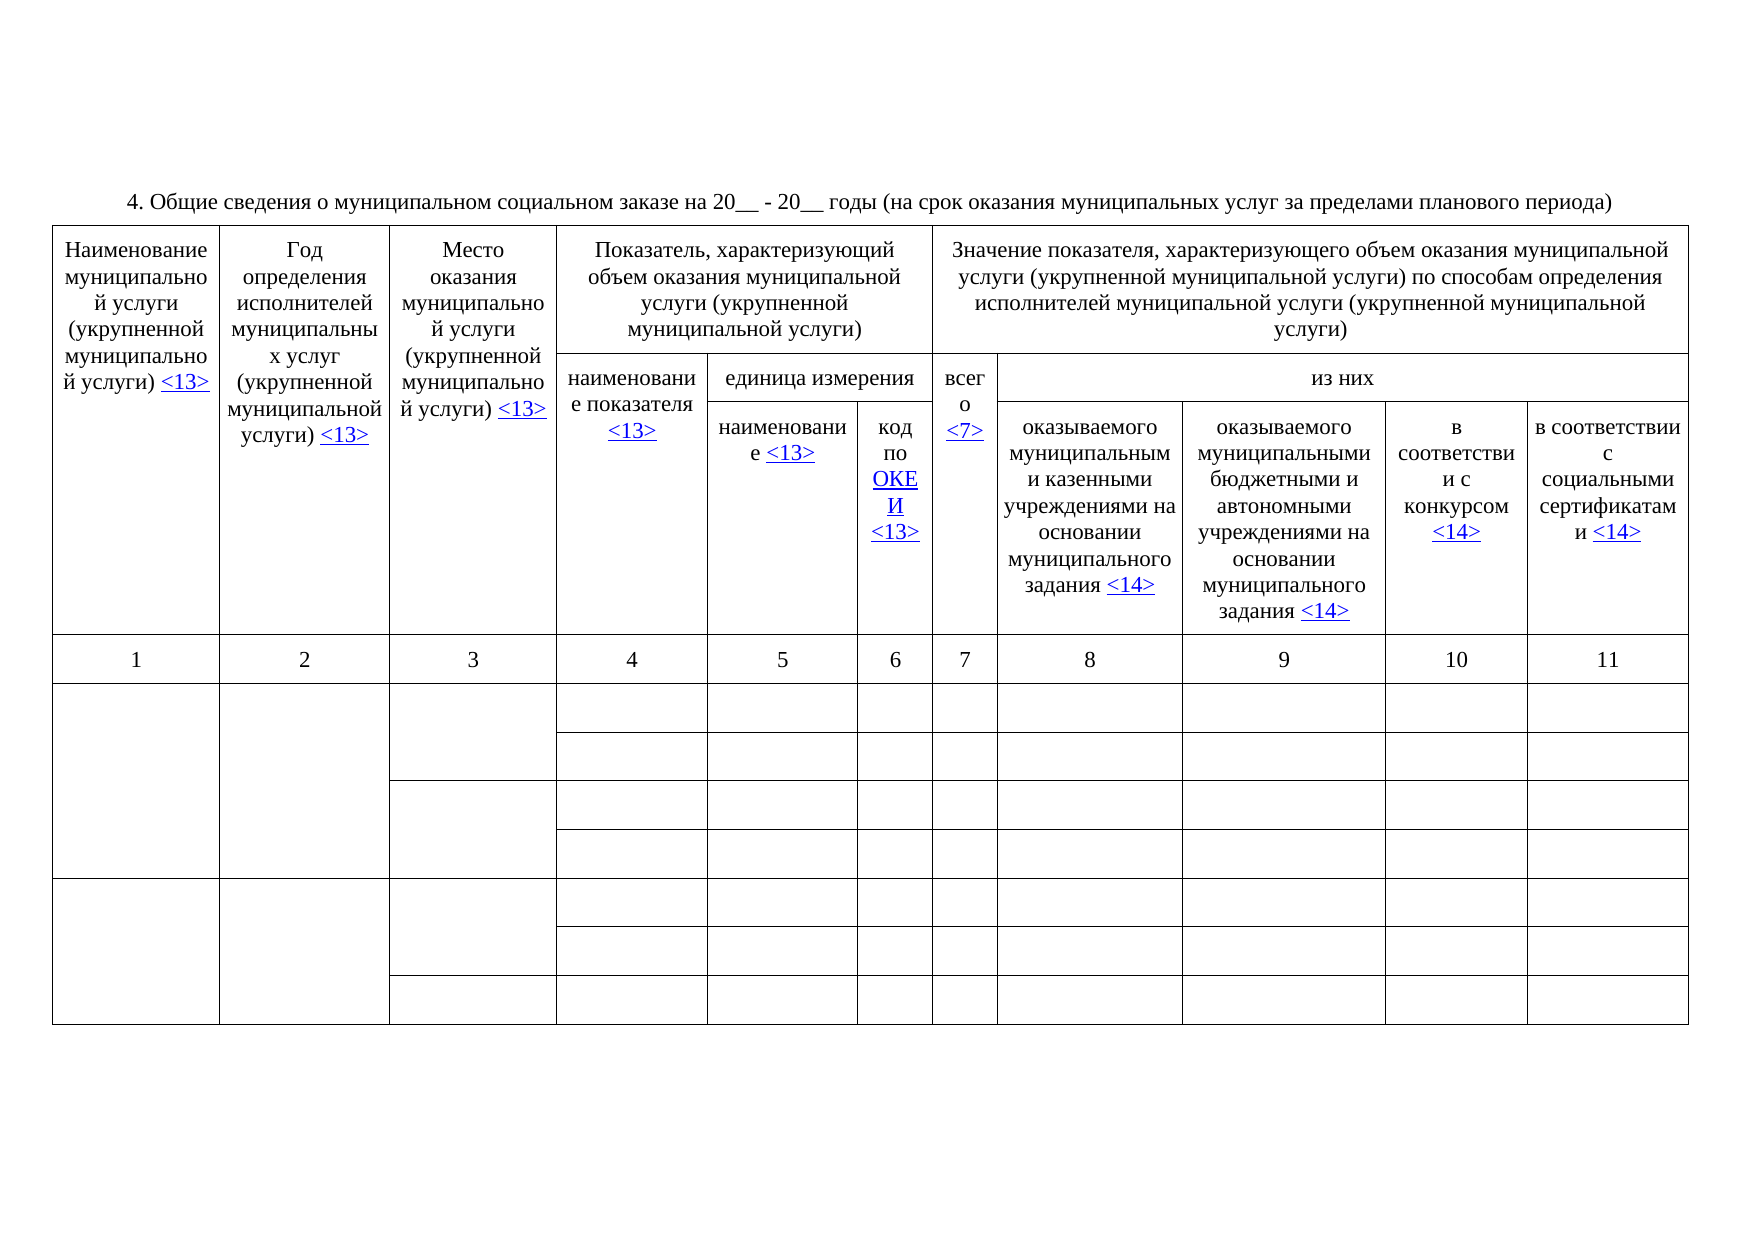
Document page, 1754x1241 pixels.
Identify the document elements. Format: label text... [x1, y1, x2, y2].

table_cell наименование показателя <13> [557, 354, 707, 634]
table_cell 1 [53, 635, 219, 683]
table_cell [998, 927, 1182, 975]
table_cell [1528, 927, 1688, 975]
table_cell [708, 781, 857, 829]
table_cell 6 [858, 635, 932, 683]
table_cell [933, 830, 997, 877]
table_cell [220, 684, 389, 877]
table_cell [1183, 830, 1385, 877]
table_cell Значение показателя, характеризующего объем оказания муниципальной услуги (укрупненной муниципальной услуги) по способам определения исполнителей муниципальной услуги (укрупненной муниципальной услуги) [933, 226, 1688, 352]
table_cell Год определения исполнителей муниципальных услуг (укрупненной муниципальной услуги) <13> [220, 226, 389, 634]
table_cell [557, 830, 707, 877]
table_cell Место оказания муниципальной услуги (укрупненной муниципальной услуги) <13> [390, 226, 556, 634]
table_cell [1183, 781, 1385, 829]
table_cell [557, 879, 707, 926]
table_cell [557, 927, 707, 975]
table_cell [1183, 733, 1385, 780]
table_cell [390, 684, 556, 780]
table_cell 10 [1386, 635, 1527, 683]
table_cell [1528, 733, 1688, 780]
table_cell [708, 976, 857, 1023]
table_cell [708, 684, 857, 732]
table_cell [708, 879, 857, 926]
table_cell [858, 927, 932, 975]
table_cell [1183, 927, 1385, 975]
table_cell единица измерения [708, 354, 932, 401]
table_cell [1183, 976, 1385, 1023]
table_cell [858, 830, 932, 877]
table_cell 5 [708, 635, 857, 683]
table_cell [933, 927, 997, 975]
table_cell [1386, 781, 1527, 829]
table_cell [1528, 976, 1688, 1023]
table_cell [557, 733, 707, 780]
table_cell [708, 830, 857, 877]
table_cell оказываемого муниципальными бюджетными и автономными учреждениями на основании муниципального задания <14> [1183, 402, 1385, 634]
table_cell [390, 976, 556, 1023]
table_cell 8 [998, 635, 1182, 683]
table_cell [1386, 733, 1527, 780]
table_cell код по ОКЕИ <13> [858, 402, 932, 634]
table_cell [1386, 976, 1527, 1023]
table_cell [998, 684, 1182, 732]
table_cell [53, 684, 219, 877]
table_cell [1183, 879, 1385, 926]
table_cell [708, 733, 857, 780]
table_cell всего <7> [933, 354, 997, 634]
table_cell [858, 684, 932, 732]
table_cell [858, 879, 932, 926]
table_cell [1528, 781, 1688, 829]
table_cell [858, 976, 932, 1023]
table_cell оказываемого муниципальными казенными учреждениями на основании муниципального задания <14> [998, 402, 1182, 634]
table_cell [390, 781, 556, 877]
table_cell в соответствии с социальными сертификатами <14> [1528, 402, 1688, 634]
table_cell [220, 879, 389, 1023]
table_cell 11 [1528, 635, 1688, 683]
table_cell [708, 927, 857, 975]
table_cell [390, 879, 556, 975]
table_cell [933, 684, 997, 732]
table_cell Показатель, характеризующий объем оказания муниципальной услуги (укрупненной муниципальной услуги) [557, 226, 932, 352]
table_cell [557, 976, 707, 1023]
table_cell [1386, 684, 1527, 732]
table_cell [1386, 830, 1527, 877]
table_cell [1528, 879, 1688, 926]
table_cell 3 [390, 635, 556, 683]
table_cell [998, 830, 1182, 877]
table_cell [858, 781, 932, 829]
table_cell [1528, 684, 1688, 732]
table_cell [53, 879, 219, 1023]
table_cell в соответствии с конкурсом <14> [1386, 402, 1527, 634]
table_cell наименование <13> [708, 402, 857, 634]
table_cell из них [998, 354, 1688, 401]
table_cell [1386, 927, 1527, 975]
table_cell [933, 879, 997, 926]
table_cell Наименование муниципальной услуги (укрупненной муниципальной услуги) <13> [53, 226, 219, 634]
table_cell [858, 733, 932, 780]
table_cell [998, 879, 1182, 926]
table_cell [998, 976, 1182, 1023]
table_cell 4 [557, 635, 707, 683]
table_cell [1528, 830, 1688, 877]
table_cell 2 [220, 635, 389, 683]
table_cell [998, 781, 1182, 829]
table_cell [998, 733, 1182, 780]
table_cell [933, 781, 997, 829]
table_cell 7 [933, 635, 997, 683]
table_cell [557, 781, 707, 829]
table_header 4. Общие сведения о муниципальном социальном заказе на 20__ - 20__ годы (на срок оказания муниципальных услуг за пределами планового периода) [53, 177, 1688, 225]
table_cell [557, 684, 707, 732]
table_cell [933, 976, 997, 1023]
table_cell [1183, 684, 1385, 732]
table_cell 9 [1183, 635, 1385, 683]
table_cell [1386, 879, 1527, 926]
table_cell [933, 733, 997, 780]
